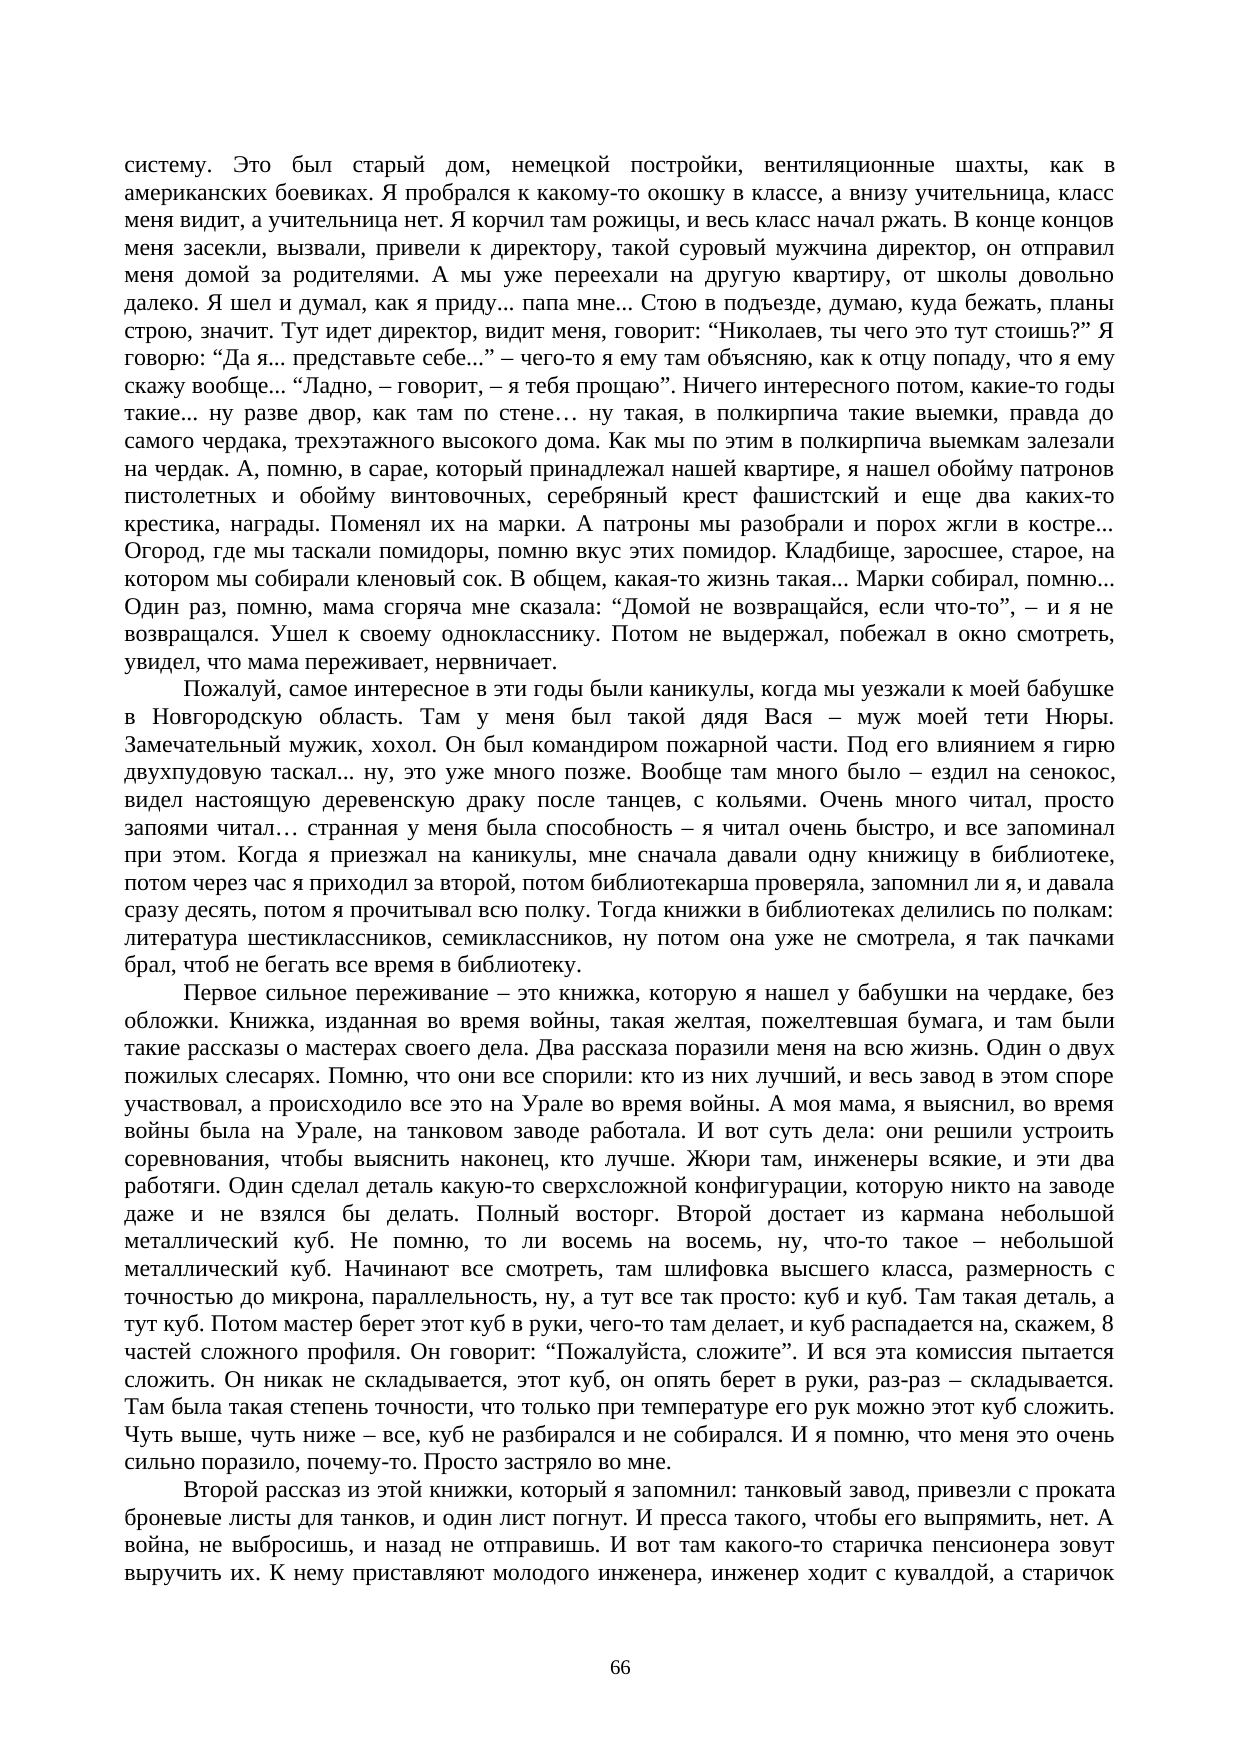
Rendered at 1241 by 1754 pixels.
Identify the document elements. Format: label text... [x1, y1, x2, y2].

text Первое сильное переживание – это книжка, которую я нашел у бабушки на чердаке, без обложки. Книжка, изданная во время войны, такая желтая, пожелтевшая бумага, и там были такие рассказы о мастерах своего дела. Два рассказа поразили меня на всю жизнь. Один о двух пожилых слесарях. Помню, что они все спорили: кто из них лучший, и весь завод в этом споре участвовал, а происходило все это на Урале во время войны. А моя мама, я выяснил, во время войны была на Урале, на танковом заводе работала. И вот суть дела: они решили устроить соревнования, чтобы выяснить наконец, кто лучше. Жюри там, инженеры всякие, и эти два работяги. Один сделал деталь какую-то сверхсложной конфигурации, которую никто на заводе даже и не взялся бы делать. Полный восторг. Второй достает из кармана небольшой металлический куб. Не помню, то ли восемь на восемь, ну, что-то такое – небольшой металлический куб. Начинают все смотреть, там шлифовка высшего класса, размерность с точностью до микрона, параллельность, ну, а тут все так просто: куб и куб. Там такая деталь, а тут куб. Потом мастер берет этот куб в руки, чего-то там делает, и куб распадается на, скажем, 8 частей сложного профиля. Он говорит: “Пожалуйста, сложите”. И вся эта комиссия пытается сложить. Он никак не складывается, этот куб, он опять берет в руки, раз-раз – складывается. Там была такая степень точности, что только при температуре его рук можно этот куб сложить. Чуть выше, чуть ниже – все, куб не разбирался и не собирался. И я помню, что меня это очень сильно поразило, почему-то. Просто застряло во мне. [124, 978, 1116, 1475]
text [124, 1475, 1116, 1585]
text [124, 150, 1116, 674]
text Пожалуй, самое интересное в эти годы были каникулы, когда мы уезжали к моей бабушке в Новгородскую область. Там у меня был такой дядя Вася – муж моей тети Нюры. Замечательный мужик, хохол. Он был командиром пожарной части. Под его влиянием я гирю двухпудовую таскал... ну, это уже много позже. Вообще там много было – ездил на сенокос, видел настоящую деревенскую драку после танцев, с кольями. Очень много читал, просто запоями читал… странная у меня была способность – я читал очень быстро, и все запоминал при этом. Когда я приезжал на каникулы, мне сначала давали одну книжицу в библиотеке, потом через час я приходил за второй, потом библиотекарша проверяла, запомнил ли я, и давала сразу десять, потом я прочитывал всю полку. Тогда книжки в библиотеках делились по полкам: литература шестиклассников, семиклассников, ну потом она уже не смотрела, я так пачками брал, чтоб не бегать все время в библиотеку. [124, 674, 1116, 978]
